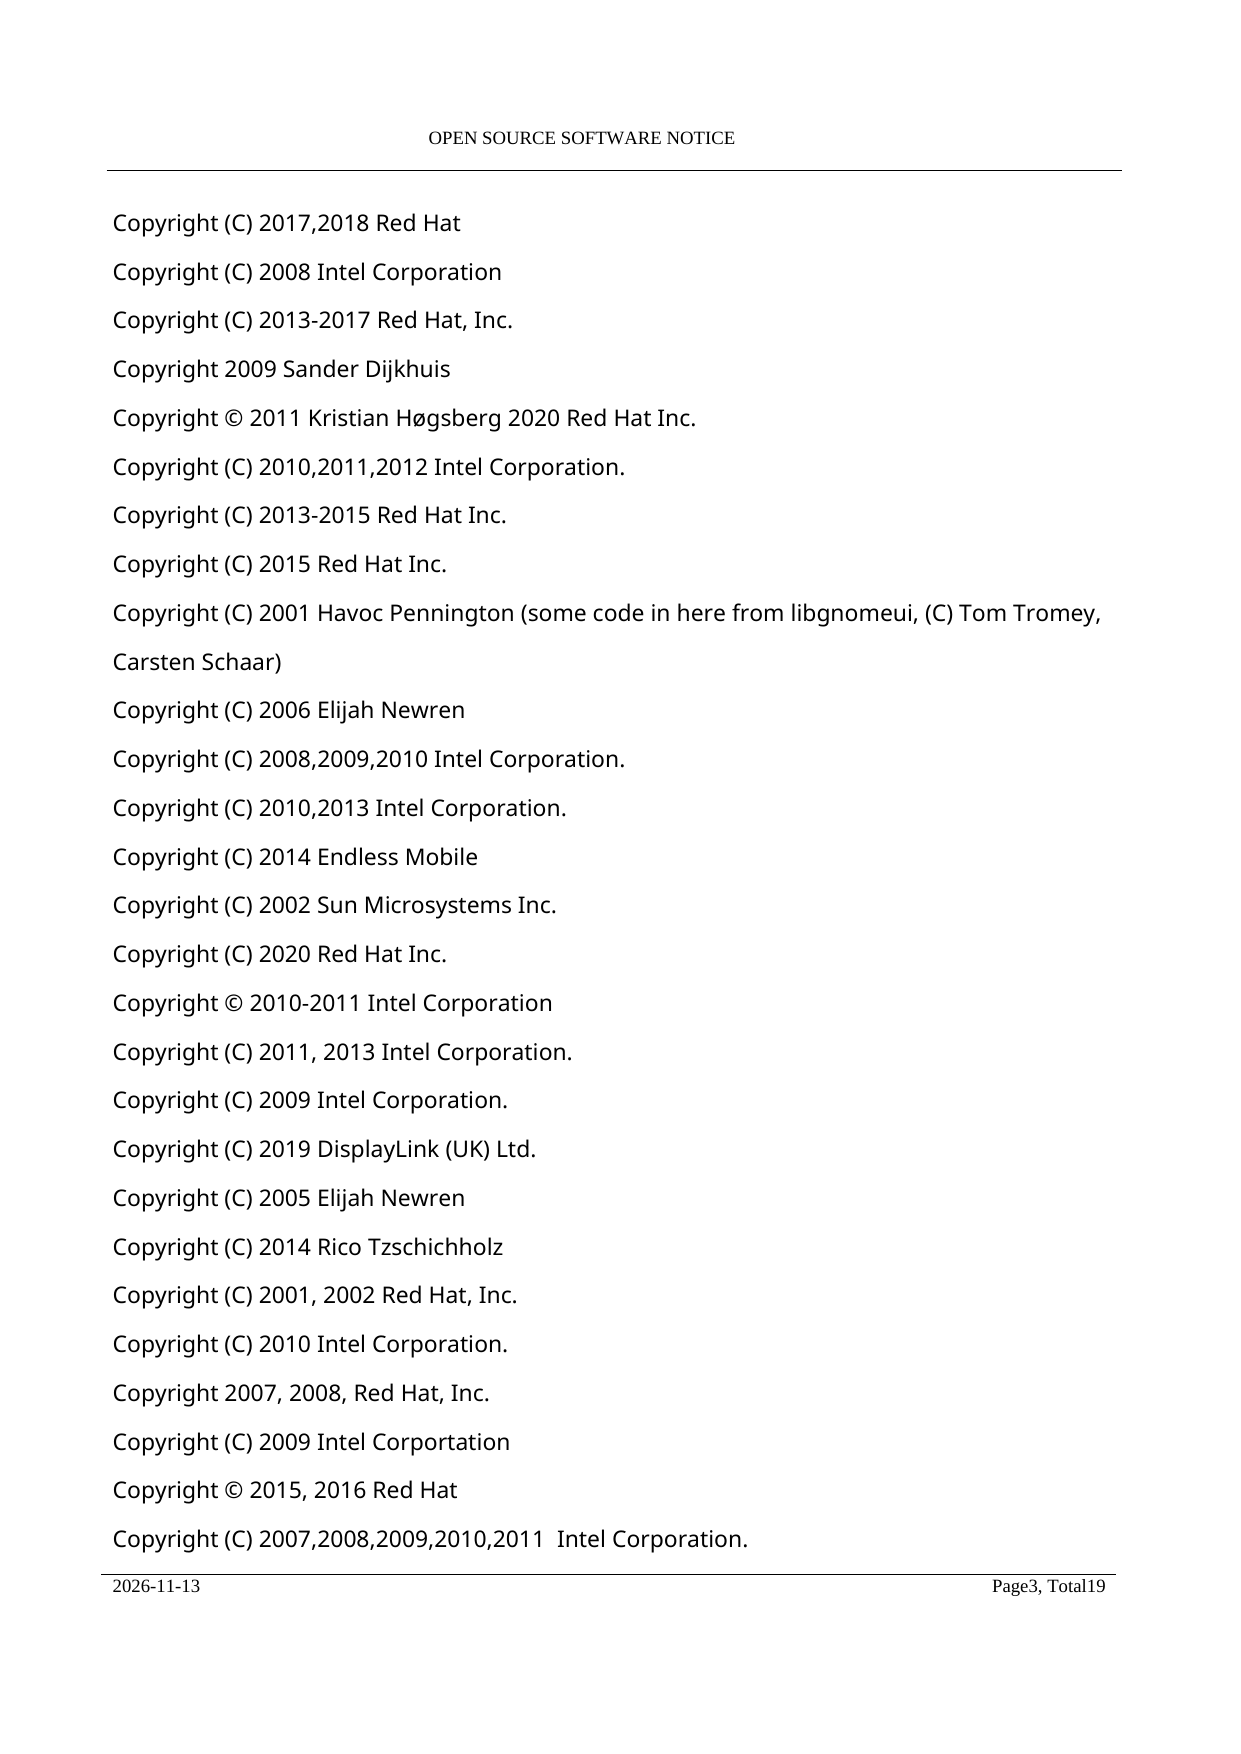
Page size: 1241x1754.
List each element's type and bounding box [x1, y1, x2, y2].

text [112, 206, 1128, 1555]
